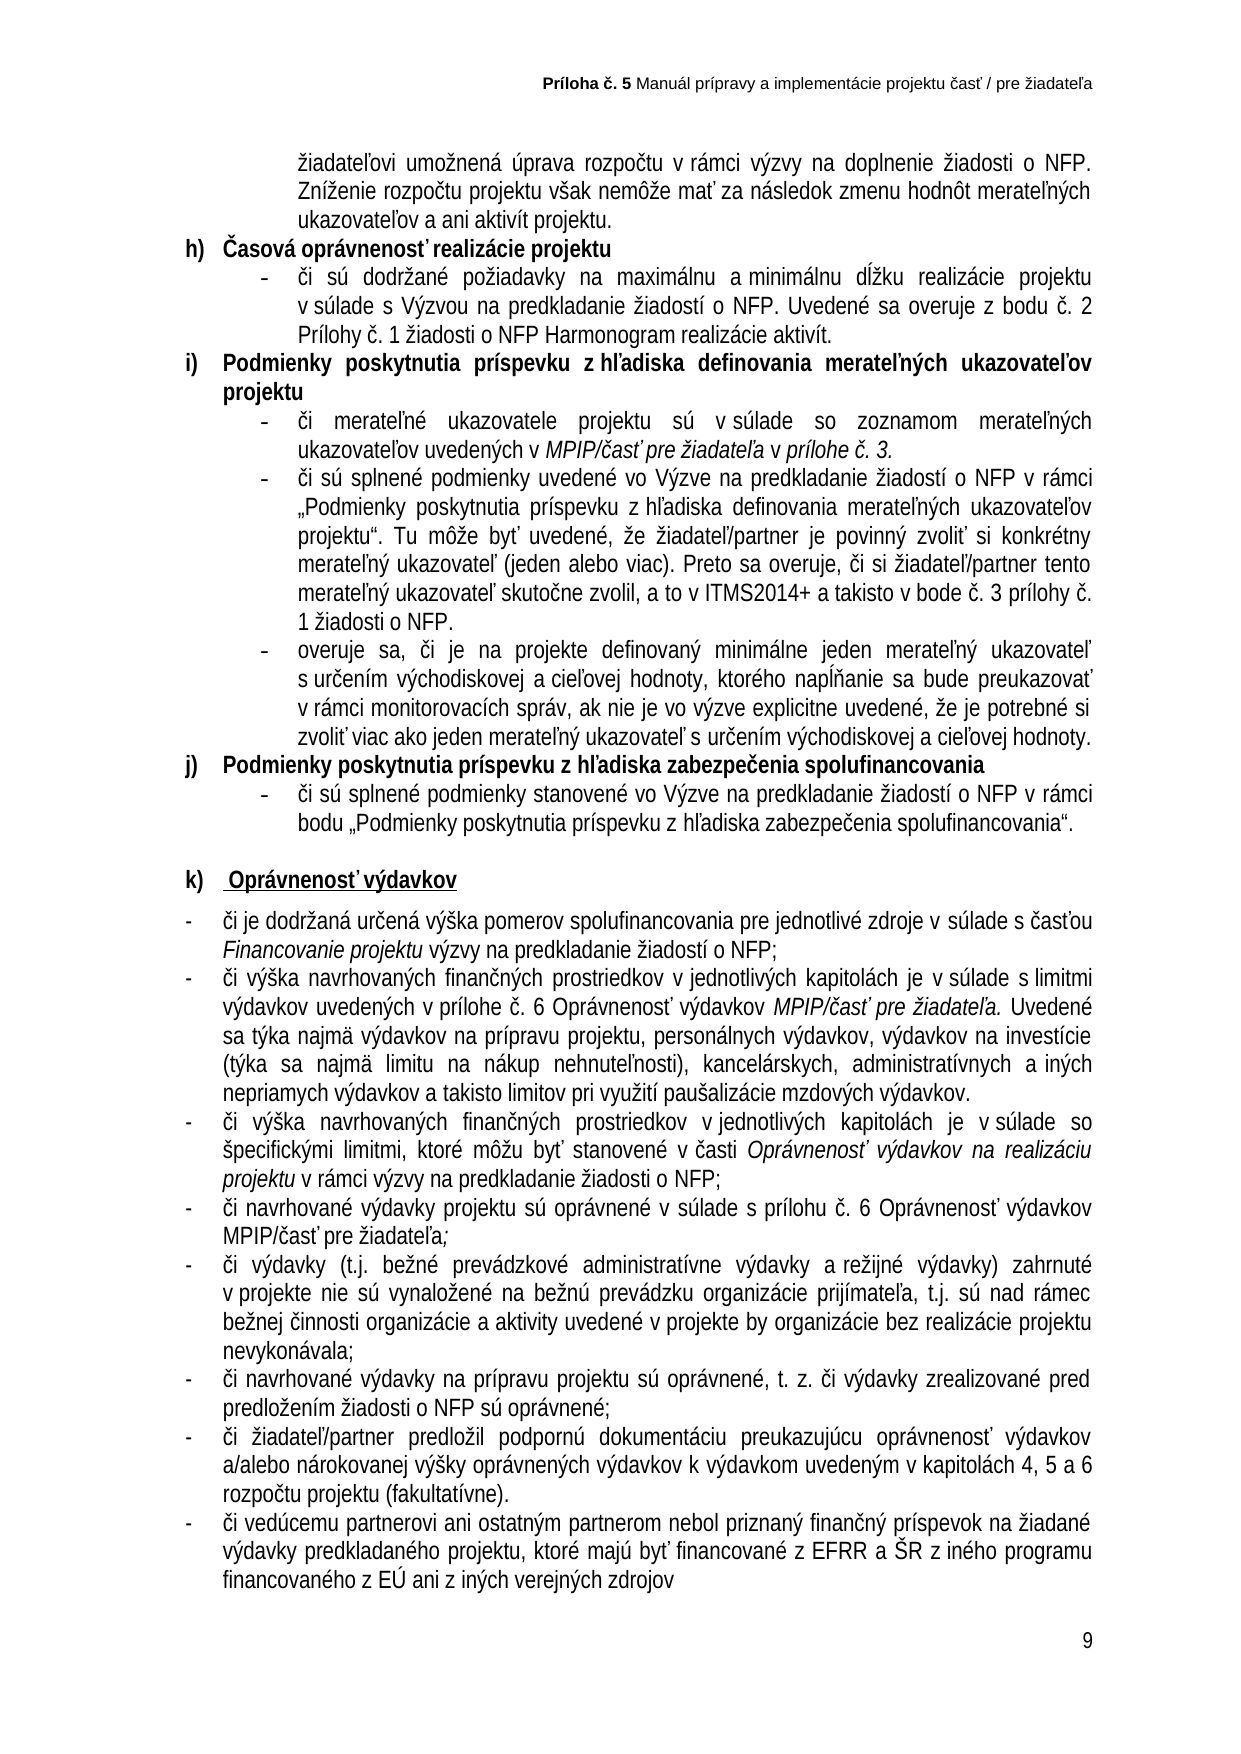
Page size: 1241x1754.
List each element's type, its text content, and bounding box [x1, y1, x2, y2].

list či navrhované výdavky projektu sú oprávnené v súlade s prílohu č. 6 Oprávnenosť výdavkov MPIP/časť pre žiadateľa; [185, 1192, 1092, 1250]
list či je dodržaná určená výška pomerov spolufinancovania pre jednotlivé zdroje v súlade s časťou Financovanie projektu výzvy na predkladanie žiadostí o NFP; [185, 906, 1092, 963]
list či výdavky (t.j. bežné prevádzkové administratívne výdavky a režijné výdavky) zahrnuté v projekte nie sú vynaložené na bežnú prevádzku organizácie prijímateľa, t.j. sú nad rámec bežnej činnosti organizácie a aktivity uvedené v projekte by organizácie bez realizácie projektu nevykonávala; [185, 1250, 1092, 1364]
list či vedúcemu partnerovi ani ostatným partnerom nebol priznaný finančný príspevok na žiadané výdavky predkladaného projektu, ktoré majú byť financované z EFRR a ŠR z iného programu financovaného z EÚ ani z iných verejných zdrojov [185, 1508, 1092, 1593]
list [260, 148, 1092, 234]
list či merateľné ukazovatele projektu sú v súlade so zoznamom merateľných ukazovateľov uvedených v MPIP/časť pre žiadateľa v prílohe č. 3. [260, 406, 1092, 463]
list Podmienky poskytnutia príspevku z hľadiska definovania merateľných ukazovateľov projektu [185, 348, 1092, 406]
list Oprávnenosť výdavkov [185, 865, 1092, 893]
list či sú splnené podmienky uvedené vo Výzve na predkladanie žiadostí o NFP v rámci „Podmienky poskytnutia príspevku z hľadiska definovania merateľných ukazovateľov projektu“. Tu môže byť uvedené, že žiadateľ/partner je povinný zvoliť si konkrétny merateľný ukazovateľ (jeden alebo viac). Preto sa overuje, či si žiadateľ/partner tento merateľný ukazovateľ skutočne zvolil, a to v ITMS2014+ a takisto v bode č. 3 prílohy č. 1 žiadosti o NFP. [260, 463, 1092, 635]
list Podmienky poskytnutia príspevku z hľadiska zabezpečenia spolufinancovania [185, 750, 1092, 779]
list Časová oprávnenosť realizácie projektu [185, 234, 1092, 262]
list či výška navrhovaných finančných prostriedkov v jednotlivých kapitolách je v súlade so špecifickými limitmi, ktoré môžu byť stanovené v časti Oprávnenosť výdavkov na realizáciu projektu v rámci výzvy na predkladanie žiadosti o NFP; [185, 1107, 1092, 1192]
list či žiadateľ/partner predložil podpornú dokumentáciu preukazujúcu oprávnenosť výdavkov a/alebo nárokovanej výšky oprávnených výdavkov k výdavkom uvedeným v kapitolách 4, 5 a 6 rozpočtu projektu (fakultatívne). [185, 1422, 1092, 1508]
list či výška navrhovaných finančných prostriedkov v jednotlivých kapitolách je v súlade s limitmi výdavkov uvedených v prílohe č. 6 Oprávnenosť výdavkov MPIP/časť pre žiadateľa. Uvedené sa týka najmä výdavkov na prípravu projektu, personálnych výdavkov, výdavkov na investície (týka sa najmä limitu na nákup nehnuteľnosti), kancelárskych, administratívnych a iných nepriamych výdavkov a takisto limitov pri využití paušalizácie mzdových výdavkov. [185, 963, 1092, 1107]
list či sú splnené podmienky stanovené vo Výzve na predkladanie žiadostí o NFP v rámci bodu „Podmienky poskytnutia príspevku z hľadiska zabezpečenia spolufinancovania“. [260, 779, 1092, 836]
list či navrhované výdavky na prípravu projektu sú oprávnené, t. z. či výdavky zrealizované pred predložením žiadosti o NFP sú oprávnené; [185, 1364, 1092, 1422]
list overuje sa, či je na projekte definovaný minimálne jeden merateľný ukazovateľ s určením východiskovej a cieľovej hodnoty, ktorého napĺňanie sa bude preukazovať v rámci monitorovacích správ, ak nie je vo výzve explicitne uvedené, že je potrebné si zvoliť viac ako jeden merateľný ukazovateľ s určením východiskovej a cieľovej hodnoty. [260, 635, 1092, 750]
list či sú dodržané požiadavky na maximálnu a minimálnu dĺžku realizácie projektu v súlade s Výzvou na predkladanie žiadostí o NFP. Uvedené sa overuje z bodu č. 2 Prílohy č. 1 žiadosti o NFP Harmonogram realizácie aktivít. [260, 262, 1092, 348]
